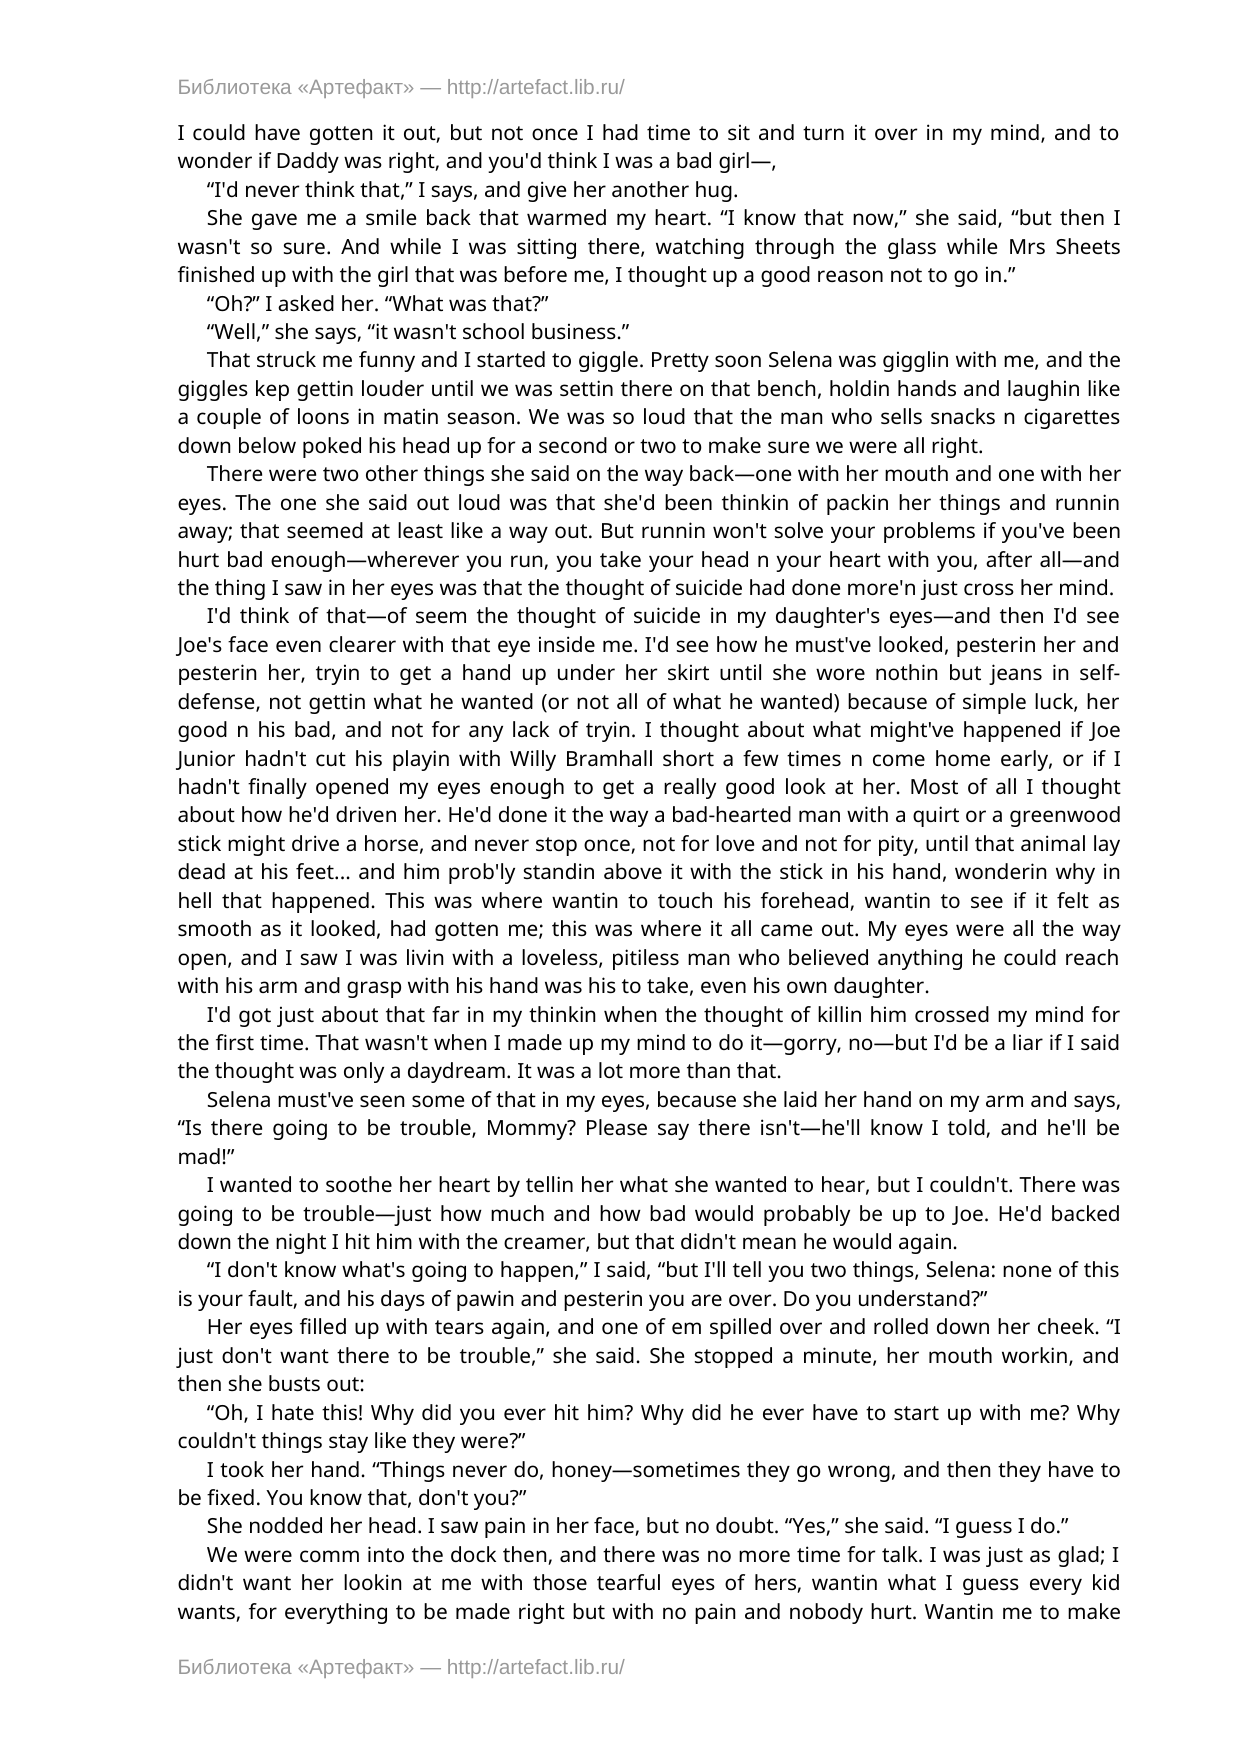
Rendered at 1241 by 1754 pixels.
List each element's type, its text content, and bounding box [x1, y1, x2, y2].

text There were two other things she said on the way back—one with her mouth and one with her eyes. The one she said out loud was that she'd been thinkin of packin her things and runnin away; that seemed at least like a way out. But runnin won't solve your problems if you've been hurt bad enough—wherever you run, you take your head n your heart with you, after all—and the thing I saw in her eyes was that the thought of suicide had done more'n just cross her mind. [177, 459, 1122, 602]
text I'd got just about that far in my thinkin when the thought of killin him crossed my mind for the first time. That wasn't when I made up my mind to do it—gorry, no—but I'd be a liar if I said the thought was only a daydream. It was a lot more than that. [177, 1000, 1122, 1085]
text That struck me funny and I started to giggle. Pretty soon Selena was gigglin with me, and the giggles kep gettin louder until we was settin there on that bench, holdin hands and laughin like a couple of loons in matin season. We was so loud that the man who sells snacks n cigarettes down below poked his head up for a second or two to make sure we were all right. [177, 346, 1122, 459]
text She gave me a smile back that warmed my heart. “I know that now,” she said, “but then I wasn't so sure. And while I was sitting there, watching through the glass while Mrs Sheets finished up with the girl that was before me, I thought up a good reason not to go in.” [177, 203, 1122, 289]
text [177, 1540, 1122, 1625]
text “I don't know what's going to happen,” I said, “but I'll tell you two things, Selena: none of this is your fault, and his days of pawin and pesterin you are over. Do you understand?” [177, 1256, 1122, 1312]
text I took her hand. “Things never do, honey—sometimes they go wrong, and then they have to be fixed. You know that, don't you?” [177, 1455, 1122, 1512]
text She nodded her head. I saw pain in her face, but no doubt. “Yes,” she said. “I guess I do.” [177, 1512, 1122, 1540]
text I wanted to soothe her heart by tellin her what she wanted to hear, but I couldn't. There was going to be trouble—just how much and how bad would probably be up to Joe. He'd backed down the night I hit him with the creamer, but that didn't mean he would again. [177, 1170, 1122, 1256]
text “Oh?” I asked her. “What was that?” [177, 289, 1122, 317]
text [177, 118, 1122, 175]
text “I'd never think that,” I says, and give her another hug. [177, 175, 1122, 203]
text “Well,” she says, “it wasn't school business.” [177, 317, 1122, 346]
text I'd think of that—of seem the thought of suicide in my daughter's eyes—and then I'd see Joe's face even clearer with that eye inside me. I'd see how he must've looked, pesterin her and pesterin her, tryin to get a hand up under her skirt until she wore nothin but jeans in self-defense, not gettin what he wanted (or not all of what he wanted) because of simple luck, her good n his bad, and not for any lack of tryin. I thought about what might've happened if Joe Junior hadn't cut his playin with Willy Bramhall short a few times n come home early, or if I hadn't finally opened my eyes enough to get a really good look at her. Most of all I thought about how he'd driven her. He'd done it the way a bad-hearted man with a quirt or a greenwood stick might drive a horse, and never stop once, not for love and not for pity, until that animal lay dead at his feet... and him prob'ly standin above it with the stick in his hand, wonderin why in hell that happened. This was where wantin to touch his forehead, wantin to see if it felt as smooth as it looked, had gotten me; this was where it all came out. My eyes were all the way open, and I saw I was livin with a loveless, pitiless man who believed anything he could reach with his arm and grasp with his hand was his to take, even his own daughter. [177, 602, 1122, 1000]
text “Oh, I hate this! Why did you ever hit him? Why did he ever have to start up with me? Why couldn't things stay like they were?” [177, 1398, 1122, 1455]
text Her eyes filled up with tears again, and one of em spilled over and rolled down her cheek. “I just don't want there to be trouble,” she said. She stopped a minute, her mouth workin, and then she busts out: [177, 1312, 1122, 1398]
text Selena must've seen some of that in my eyes, because she laid her hand on my arm and says, “Is there going to be trouble, Mommy? Please say there isn't—he'll know I told, and he'll be mad!” [177, 1085, 1122, 1170]
